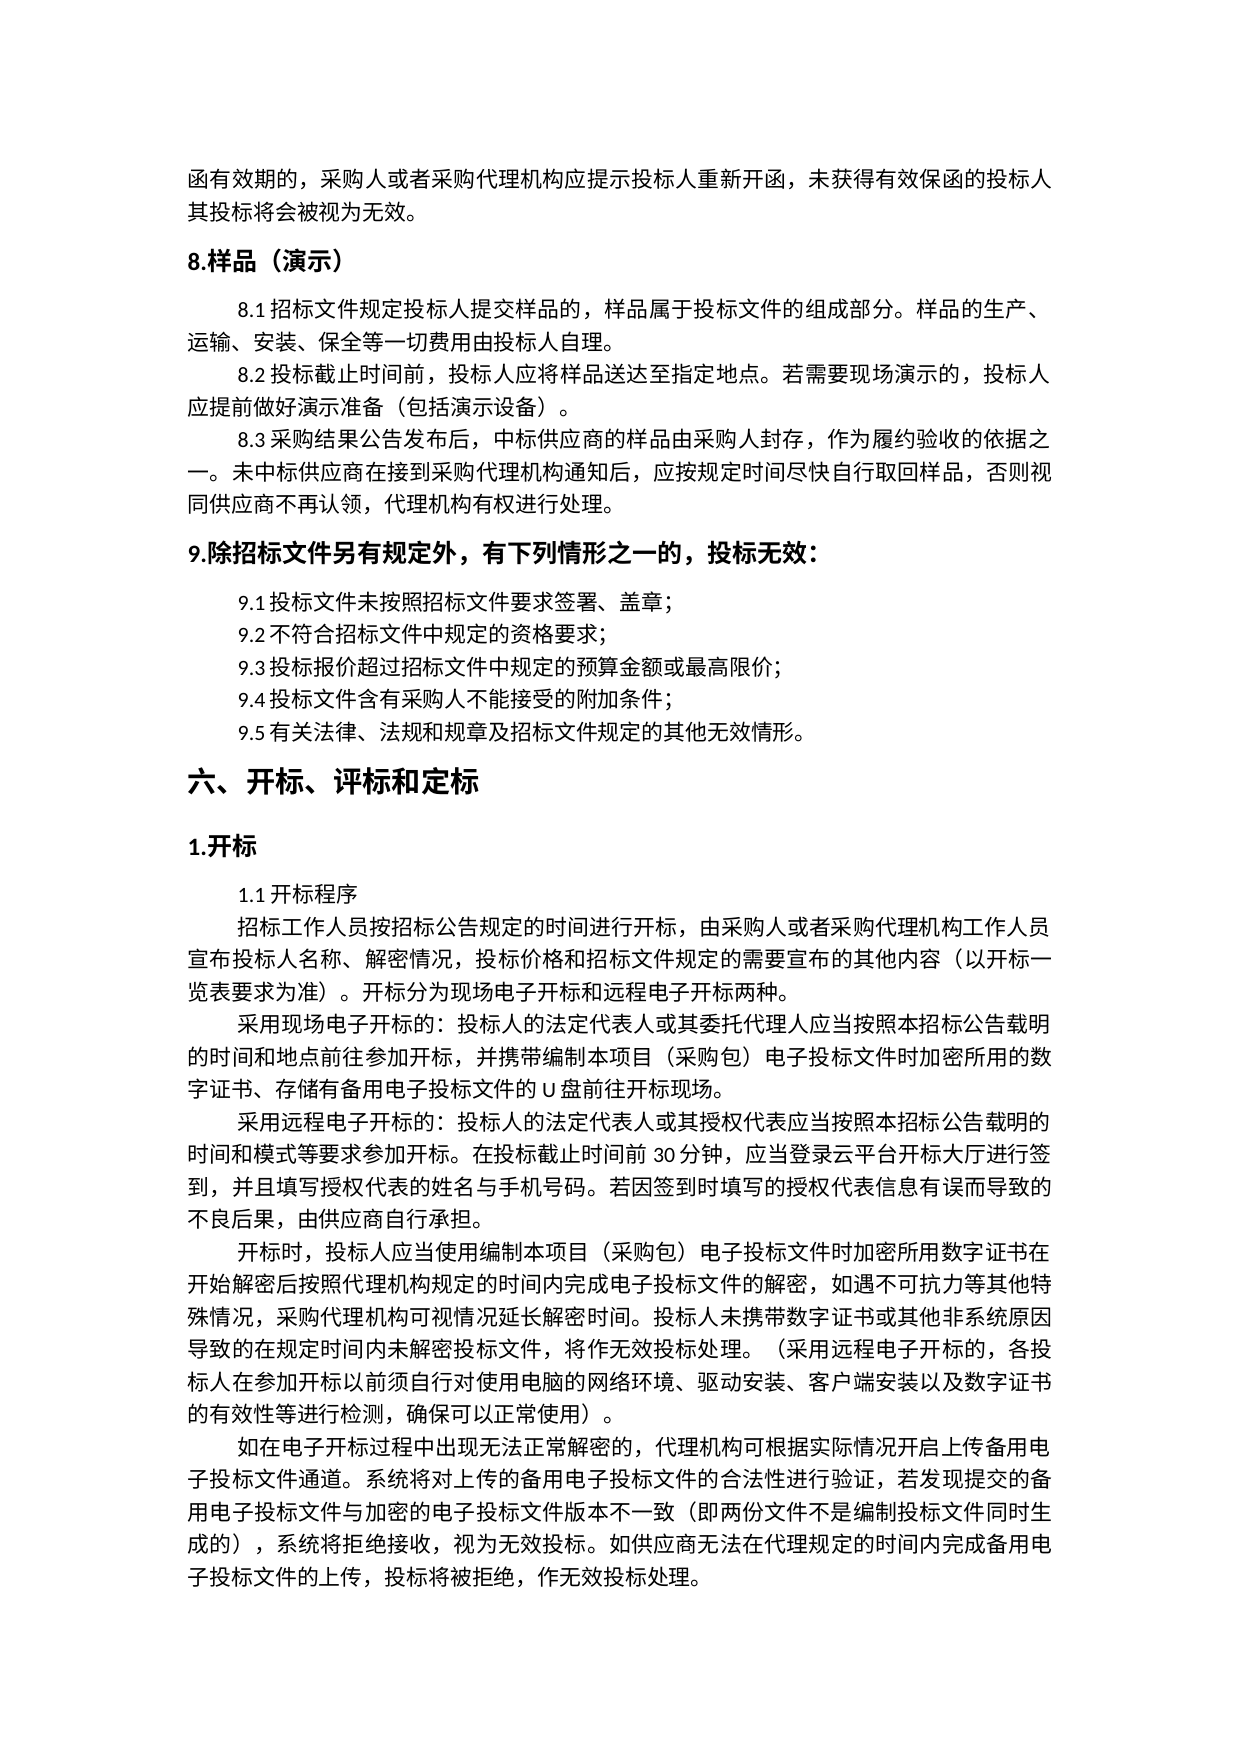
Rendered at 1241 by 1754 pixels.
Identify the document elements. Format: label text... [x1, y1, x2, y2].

text 9.1投标文件未按照招标文件要求签署、盖章； [187, 584, 1053, 617]
text 8.样品（演示） [187, 227, 1053, 292]
text 9.4投标文件含有采购人不能接受的附加条件； [187, 682, 1053, 714]
text 9.3投标报价超过招标文件中规定的预算金额或最高限价； [187, 649, 1053, 682]
text 如在电子开标过程中出现无法正常解密的，代理机构可根据实际情况开启上传备用电子投标文件通道。系统将对上传的备用电子投标文件的合法性进行验证，若发现提交的备用电子投标文件与加密的电子投标文件版本不一致（即两份文件不是编制投标文件同时生成的），系统将拒绝接收，视为无效投标。如供应商无法在代理规定的时间内完成备用电子投标文件的上传，投标将被拒绝，作无效投标处理。 [187, 1429, 1053, 1592]
text 开标时，投标人应当使用编制本项目（采购包）电子投标文件时加密所用数字证书在开始解密后按照代理机构规定的时间内完成电子投标文件的解密，如遇不可抗力等其他特殊情况，采购代理机构可视情况延长解密时间。投标人未携带数字证书或其他非系统原因导致的在规定时间内未解密投标文件，将作无效投标处理。（采用远程电子开标的，各投标人在参加开标以前须自行对使用电脑的网络环境、驱动安装、客户端安装以及数字证书的有效性等进行检测，确保可以正常使用）。 [187, 1234, 1053, 1429]
text 六、开标、评标和定标 [187, 747, 1053, 812]
text 9.除招标文件另有规定外，有下列情形之一的，投标无效： [187, 519, 1053, 584]
text 8.1招标文件规定投标人提交样品的，样品属于投标文件的组成部分。样品的生产、运输、安装、保全等一切费用由投标人自理。 [187, 292, 1053, 357]
text 1.开标 [187, 812, 1053, 877]
text 9.2不符合招标文件中规定的资格要求； [187, 617, 1053, 649]
text 采用现场电子开标的：投标人的法定代表人或其委托代理人应当按照本招标公告载明的时间和地点前往参加开标，并携带编制本项目（采购包）电子投标文件时加密所用的数字证书、存储有备用电子投标文件的U盘前往开标现场。 [187, 1007, 1053, 1104]
text 招标工作人员按招标公告规定的时间进行开标，由采购人或者采购代理机构工作人员宣布投标人名称、解密情况，投标价格和招标文件规定的需要宣布的其他内容（以开标一览表要求为准）。开标分为现场电子开标和远程电子开标两种。 [187, 909, 1053, 1007]
text 9.5有关法律、法规和规章及招标文件规定的其他无效情形。 [187, 714, 1053, 747]
text 采用远程电子开标的：投标人的法定代表人或其授权代表应当按照本招标公告载明的时间和模式等要求参加开标。在投标截止时间前30分钟，应当登录云平台开标大厅进行签到，并且填写授权代表的姓名与手机号码。若因签到时填写的授权代表信息有误而导致的不良后果，由供应商自行承担。 [187, 1104, 1053, 1234]
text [187, 162, 1053, 227]
text 8.3采购结果公告发布后，中标供应商的样品由采购人封存，作为履约验收的依据之一。未中标供应商在接到采购代理机构通知后，应按规定时间尽快自行取回样品，否则视同供应商不再认领，代理机构有权进行处理。 [187, 422, 1053, 519]
text 1.1 开标程序 [187, 877, 1053, 909]
text 8.2投标截止时间前，投标人应将样品送达至指定地点。若需要现场演示的，投标人应提前做好演示准备（包括演示设备）。 [187, 357, 1053, 422]
